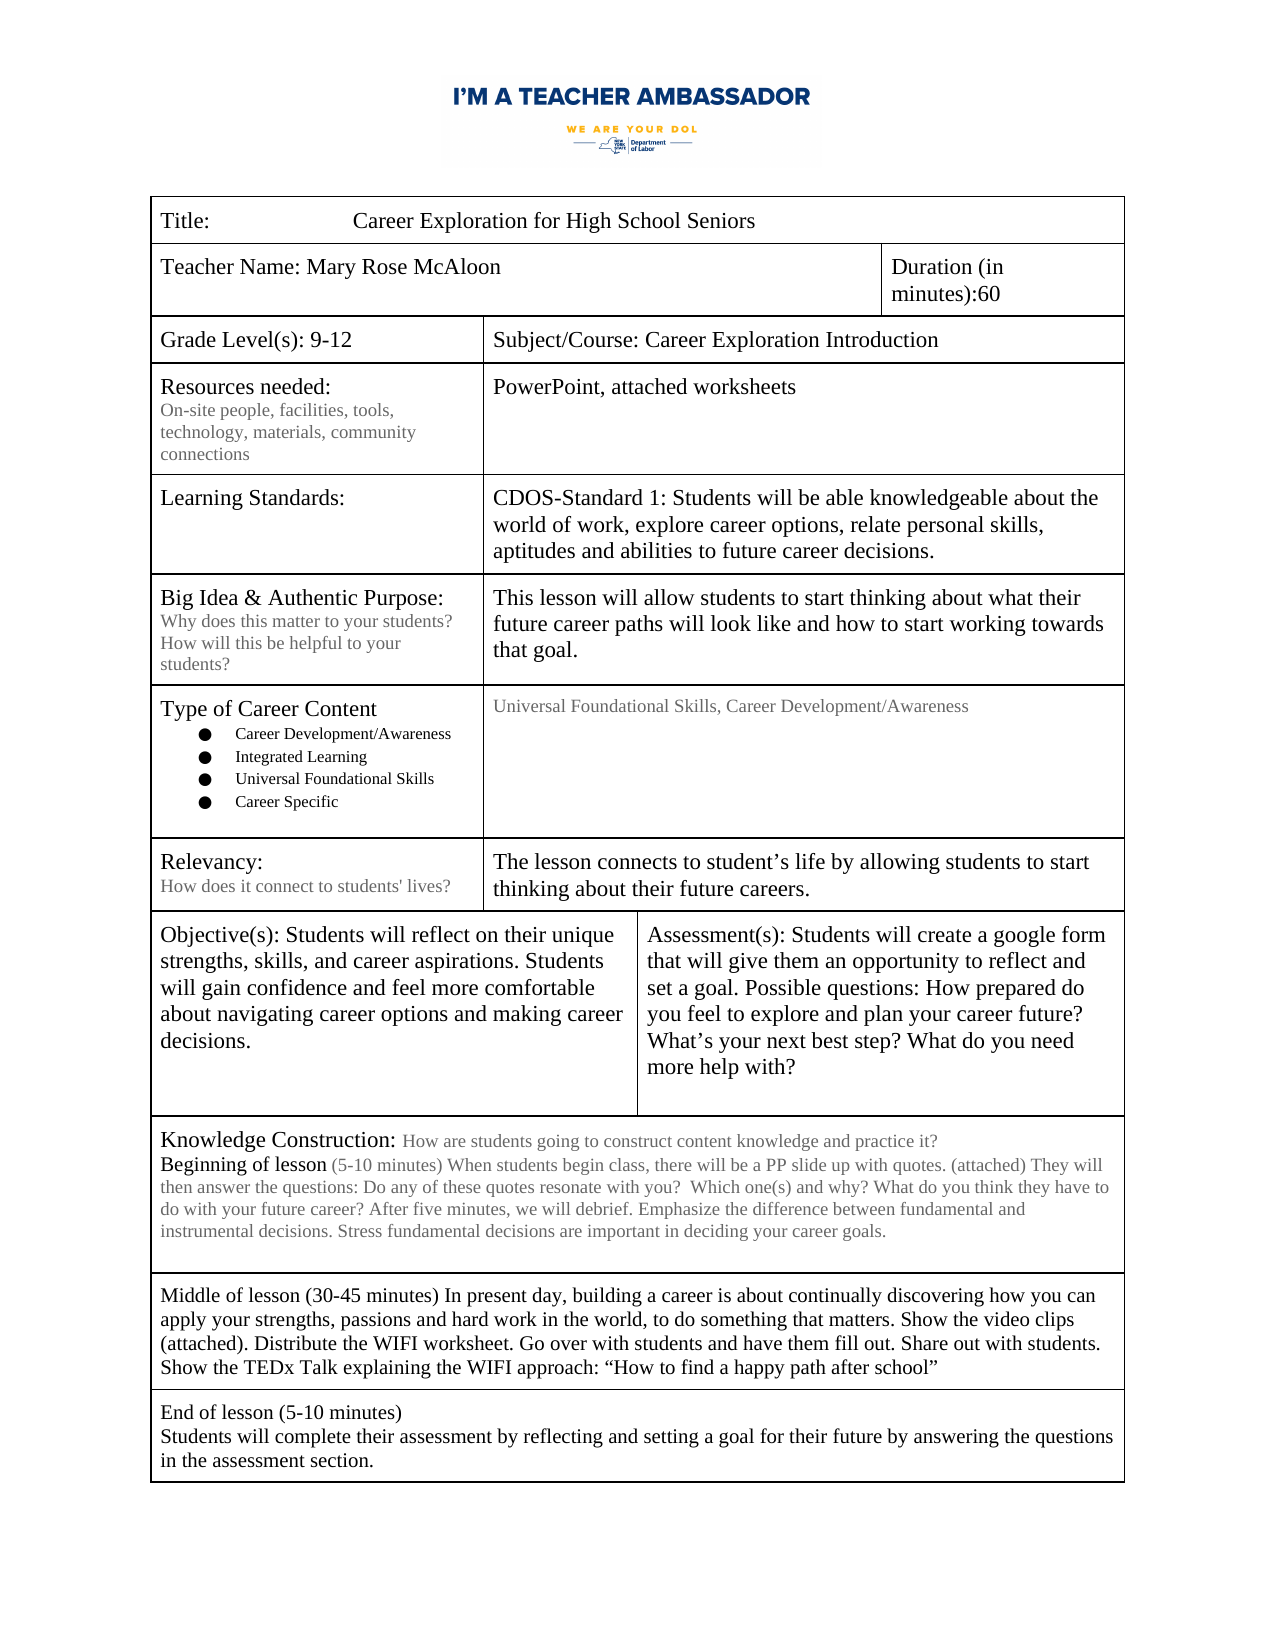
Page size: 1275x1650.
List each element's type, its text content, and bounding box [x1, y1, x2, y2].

table_cell Teacher Name: Mary Rose McAloon [152, 244, 881, 315]
table_header Title: Career Exploration for High School Seniors [152, 197, 1124, 242]
table_cell Grade Level(s): 9-12 [152, 317, 483, 362]
table_cell Objective(s): Students will reflect on their unique strengths, skills, and career aspirations. Students will gain confidence and feel more comfortable about navigating career options and making career decisions. [152, 912, 637, 1115]
table_cell Learning Standards: [152, 475, 483, 573]
table_cell Subject/Course: Career Exploration Introduction [484, 317, 1124, 362]
table_cell Middle of lesson (30-45 minutes) In present day, building a career is about continually discovering how you can apply your strengths, passions and hard work in the world, to do something that matters. Show the video clips (attached). Distribute the WIFI worksheet. Go over with students and have them fill out. Share out with students. Show the TEDx Talk explaining the WIFI approach: “How to find a happy path after school” [152, 1274, 1124, 1389]
table_cell Assessment(s): Students will create a google form that will give them an opportunity to reflect and set a goal. Possible questions: How prepared do you feel to explore and plan your career future? What’s your next best step? What do you need more help with? [638, 912, 1124, 1115]
table_cell Knowledge Construction: How are students going to construct content knowledge and practice it? Beginning of lesson (5-10 minutes) When students begin class, there will be a PP slide up with quotes. (attached) They will then answer the questions: Do any of these quotes resonate with you? Which one(s) and why? What do you think they have to do with your future career? After five minutes, we will debrief. Emphasize the difference between fundamental and instrumental decisions. Stress fundamental decisions are important in deciding your career goals. [152, 1117, 1124, 1272]
table_cell Duration (in minutes):60 [882, 244, 1124, 315]
table_cell PowerPoint, attached worksheets [484, 364, 1124, 473]
table_cell The lesson connects to student’s life by allowing students to start thinking about their future careers. [484, 839, 1124, 910]
table_cell Universal Foundational Skills, Career Development/Awareness [484, 686, 1124, 837]
table_cell Resources needed: On-site people, facilities, tools, technology, materials, community connections [152, 364, 483, 473]
table_cell CDOS-Standard 1: Students will be able knowledgeable about the world of work, explore career options, relate personal skills, aptitudes and abilities to future career decisions. [484, 475, 1124, 573]
table_cell This lesson will allow students to start thinking about what their future career paths will look like and how to start working towards that goal. [484, 575, 1124, 684]
table_cell Big Idea & Authentic Purpose: Why does this matter to your students? How will this be helpful to your students? [152, 575, 483, 684]
table_cell Relevancy: How does it connect to students' lives? [152, 839, 483, 910]
picture [441, 75, 822, 168]
table_cell Type of Career Content Career Development/Awareness Integrated Learning Universal Foundational Skills Career Specific [152, 686, 483, 837]
